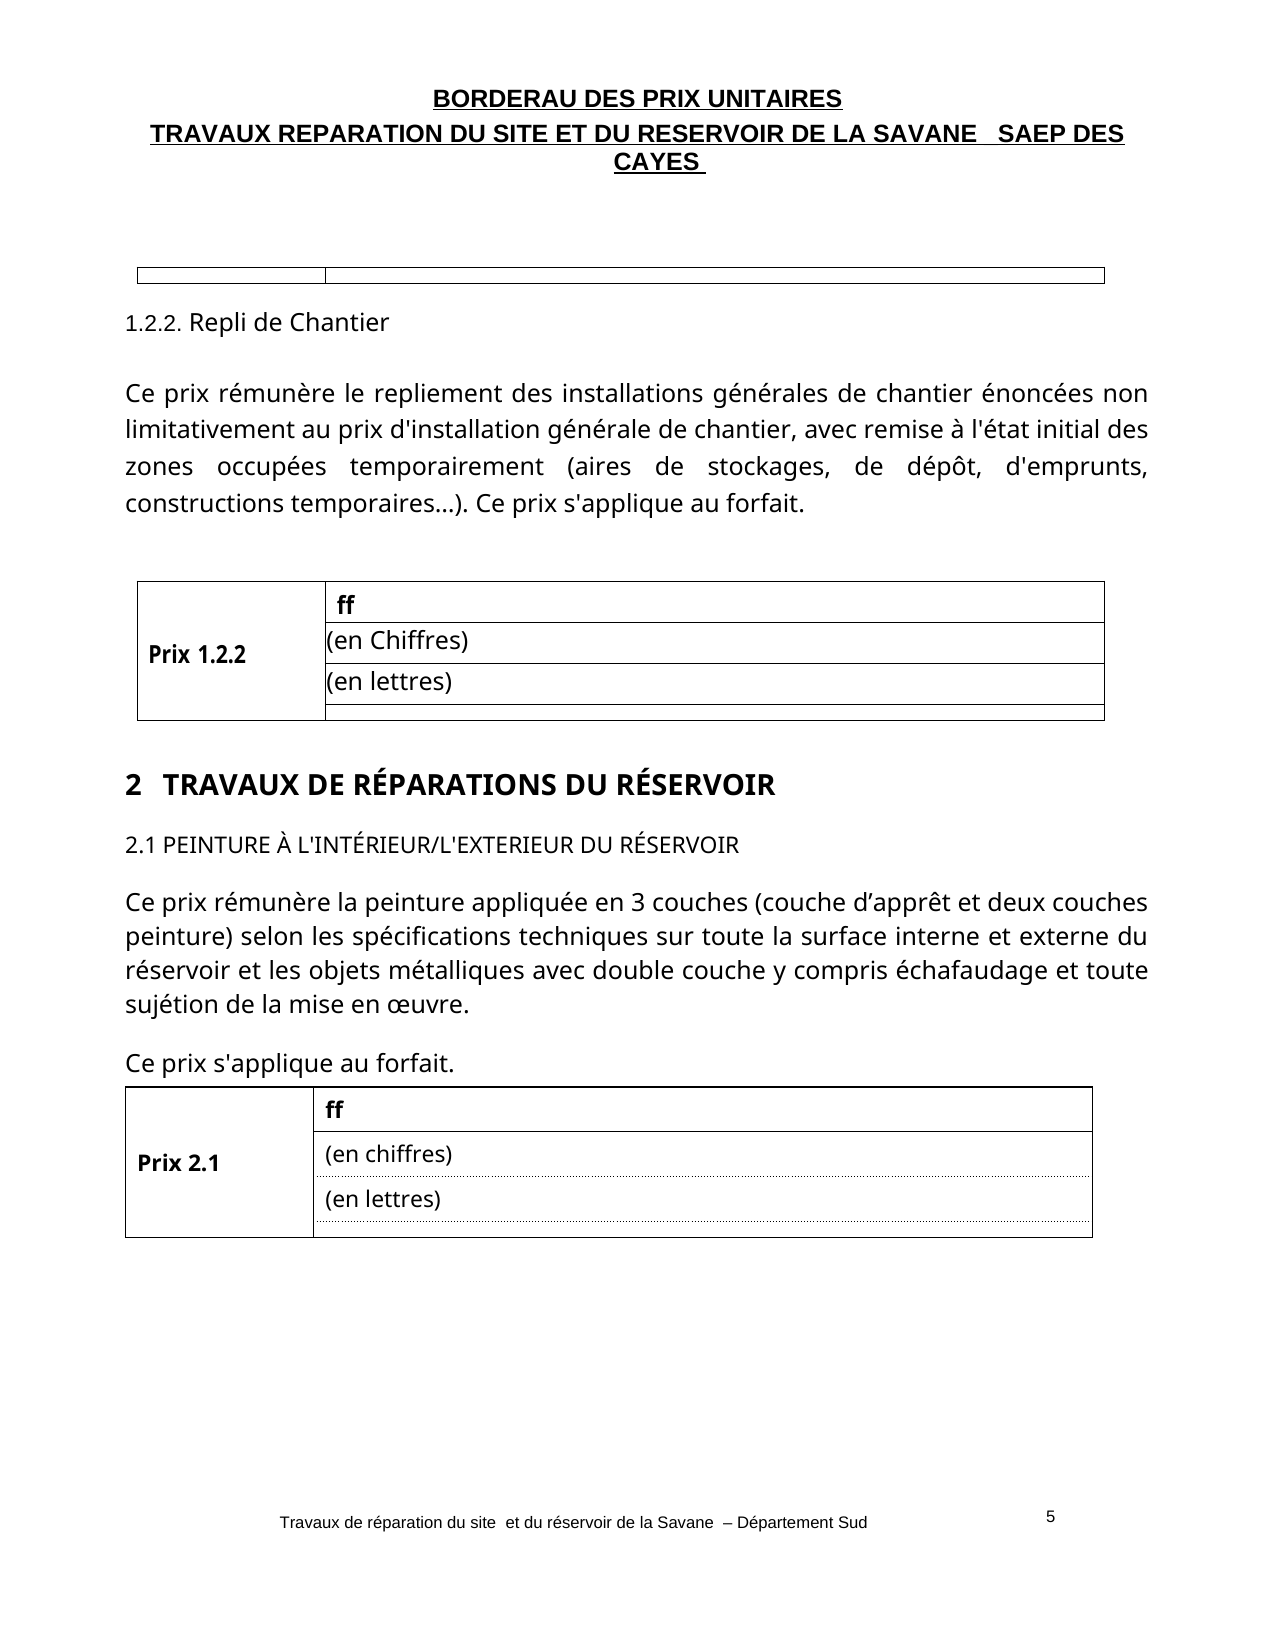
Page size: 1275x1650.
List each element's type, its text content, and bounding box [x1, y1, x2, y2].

text 2 Travaux de réparations DU réservoir [125, 764, 1150, 803]
table_cell [314, 1221, 1092, 1237]
table_cell (en lettres) [326, 664, 1104, 704]
table_cell (en Chiffres) [326, 623, 1104, 663]
text Ce prix rémunère la peinture appliquée en 3 couches (couche d’apprêt et deux couches peinture) selon les spécifications techniques sur toute la surface interne et externe du réservoir et les objets métalliques avec double couche y compris échafaudage et toute sujétion de la mise en œuvre. [125, 885, 1150, 1021]
list Repli de Chantier [125, 304, 1150, 339]
table_header ff [326, 582, 1104, 622]
text 2.1 Peinture à l'intérieur/l'exterieur du réservoir [125, 828, 1150, 860]
table_header Prix 1.2.2 [138, 582, 325, 720]
table_header ff [314, 1088, 1092, 1131]
text Ce prix rémunère le repliement des installations générales de chantier énoncées non limitativement au prix d'installation générale de chantier, avec remise à l'état initial des zones occupées temporairement (aires de stockages, de dépôt, d'emprunts, constructions temporaires…). Ce prix s'applique au forfait. [125, 339, 1150, 520]
table_cell [326, 268, 1104, 283]
table_header Prix 2.1 [126, 1088, 313, 1237]
table_cell (en lettres) [314, 1176, 1092, 1221]
table_cell (en chiffres) [314, 1132, 1092, 1176]
text Ce prix s'applique au forfait. [125, 1046, 1150, 1080]
table_cell [326, 705, 1104, 720]
